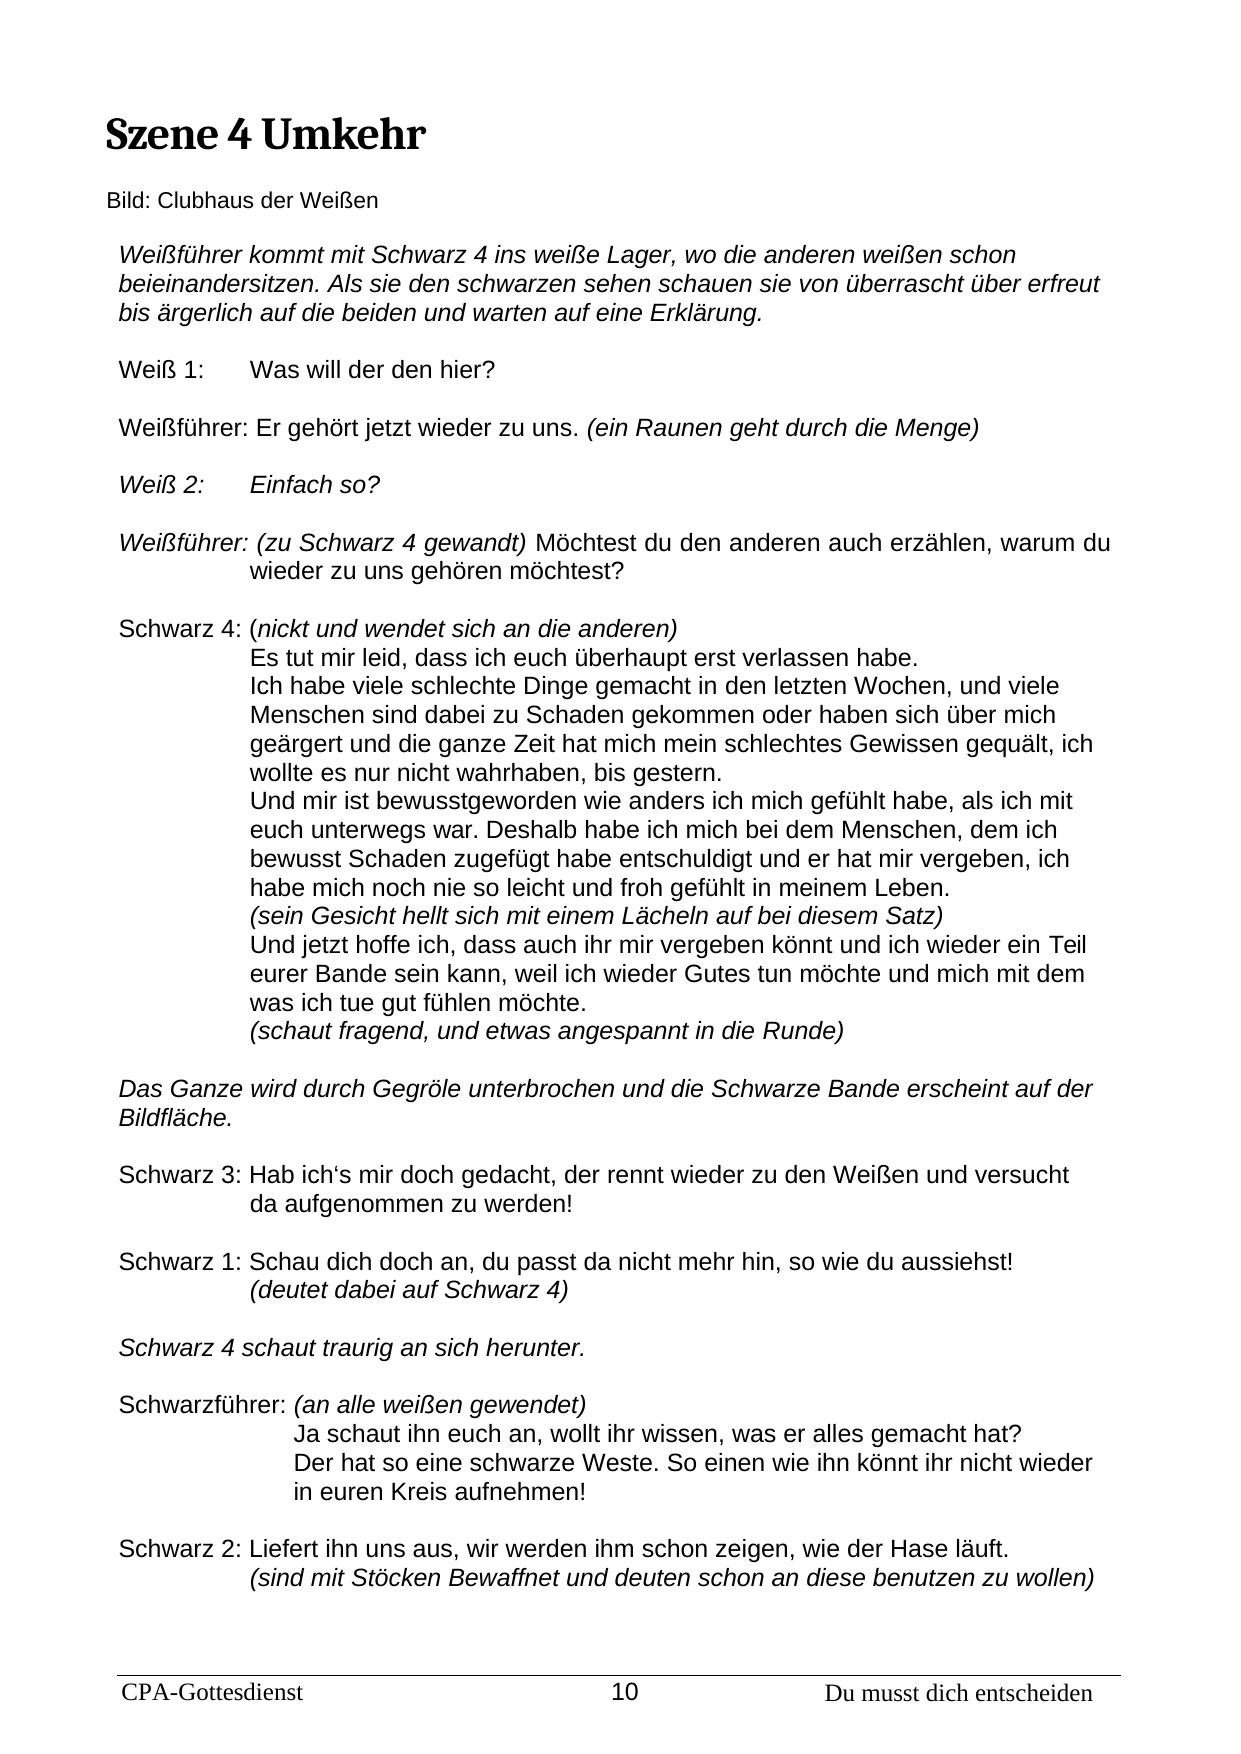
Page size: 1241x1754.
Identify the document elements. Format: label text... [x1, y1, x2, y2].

text Das Ganze wird durch Gegröle unterbrochen und die Schwarze Bande erscheint auf der Bildfläche. [118, 1074, 1134, 1131]
text Bild: Clubhaus der Weißen [106, 187, 1134, 214]
text Weißführer: (zu Schwarz 4 gewandt) Möchtest du den anderen auch erzählen, warum du wieder zu uns gehören möchtest? [118, 528, 1112, 585]
text Weißführer kommt mit Schwarz 4 ins weiße Lager, wo die anderen weißen schon beieinandersitzen. Als sie den schwarzen sehen schauen sie von überrascht über erfreut bis ärgerlich auf die beiden und warten auf eine Erklärung. [118, 240, 1134, 326]
text Schwarz 3: Hab ich‘s mir doch gedacht, der rennt wieder zu den Weißen und versucht da aufgenommen zu werden! [118, 1160, 1101, 1218]
text Schwarz 4: (nickt und wendet sich an die anderen) Es tut mir leid, dass ich euch überhaupt erst verlassen habe. Ich habe viele schlechte Dinge gemacht in den letzten Wochen, und viele Menschen sind dabei zu Schaden gekommen oder haben sich über mich geärgert und die ganze Zeit hat mich mein schlechtes Gewissen gequält, ich wollte es nur nicht wahrhaben, bis gestern. Und mir ist bewusstgeworden wie anders ich mich gefühlt habe, als ich mit euch unterwegs war. Deshalb habe ich mich bei dem Menschen, dem ich bewusst Schaden zugefügt habe entschuldigt und er hat mir vergeben, ich habe mich noch nie so leicht und froh gefühlt in meinem Leben. (sein Gesicht hellt sich mit einem Lächeln auf bei diesem Satz) Und jetzt hoffe ich, dass auch ihr mir vergeben könnt und ich wieder ein Teil eurer Bande sein kann, weil ich wieder Gutes tun möchte und mich mit dem was ich tue gut fühlen möchte. (schaut fragend, und etwas angespannt in die Runde) [118, 614, 1117, 1045]
text Schwarzführer: (an alle weißen gewendet) Ja schaut ihn euch an, wollt ihr wissen, was er alles gemacht hat? Der hat so eine schwarze Weste. So einen wie ihn könnt ihr nicht wieder in euren Kreis aufnehmen! [118, 1390, 1108, 1505]
text Weißführer: Er gehört jetzt wieder zu uns. (ein Raunen geht durch die Menge) [118, 413, 1112, 441]
text Weiß 1: Was will der den hier? [118, 355, 1112, 384]
text Schwarz 2: Liefert ihn uns aus, wir werden ihm schon zeigen, wie der Hase läuft. (sind mit Stöcken Bewaffnet und deuten schon an diese benutzen zu wollen) [118, 1534, 1113, 1591]
text Schwarz 1: Schau dich doch an, du passt da nicht mehr hin, so wie du aussiehst! (deutet dabei auf Schwarz 4) [118, 1246, 1101, 1304]
title Szene 4 Umkehr [106, 108, 1134, 161]
text Schwarz 4 schaut traurig an sich herunter. [118, 1333, 1134, 1361]
text Weiß 2: Einfach so? [118, 470, 1112, 499]
